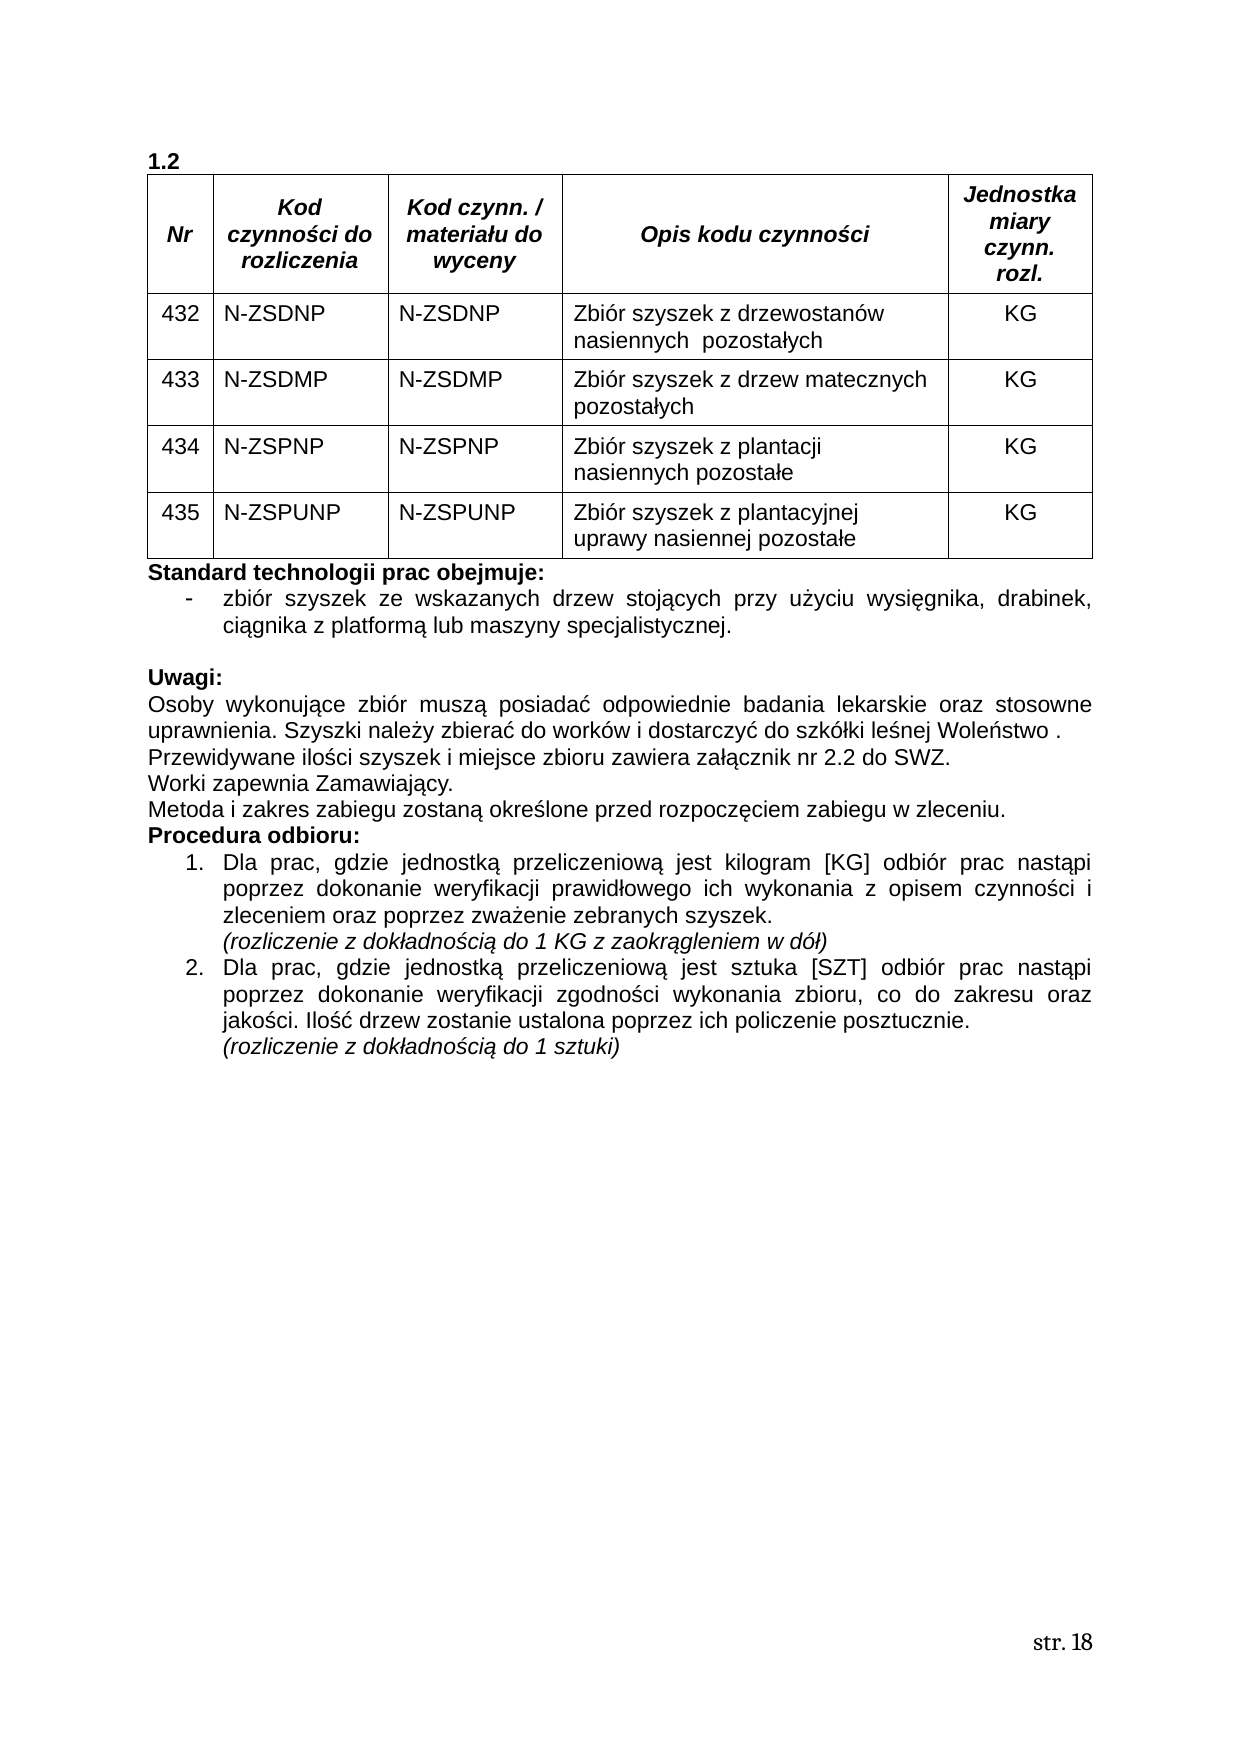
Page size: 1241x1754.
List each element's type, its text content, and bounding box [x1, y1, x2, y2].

table_cell Zbiór szyszek z plantacji nasiennych pozostałe [563, 426, 948, 492]
table_cell 432 [148, 294, 213, 359]
table_header Kod czynn. / materiału do wyceny [389, 175, 562, 293]
text Osoby wykonujące zbiór muszą posiadać odpowiednie badania lekarskie oraz stosowne uprawnienia. Szyszki należy zbierać do worków i dostarczyć do szkółki leśnej Woleństwo . [148, 691, 1093, 743]
table_cell 434 [148, 426, 213, 492]
table_cell KG [949, 360, 1092, 425]
table_cell Zbiór szyszek z plantacyjnej uprawy nasiennej pozostałe [563, 493, 948, 558]
text Standard technologii prac obejmuje: [148, 559, 1093, 585]
table_cell N-ZSPNP [214, 426, 388, 492]
table_cell N-ZSDMP [214, 360, 388, 425]
text Procedura odbioru: [148, 822, 1093, 849]
table_cell KG [949, 493, 1092, 558]
table_cell N-ZSDNP [389, 294, 562, 359]
list (rozliczenie z dokładnością do 1 KG z zaokrągleniem w dół) [223, 928, 1093, 954]
table_cell 435 [148, 493, 213, 558]
list zbiór szyszek ze wskazanych drzew stojących przy użyciu wysięgnika, drabinek, ciągnika z platformą lub maszyny specjalistycznej. [185, 585, 1093, 638]
list Dla prac, gdzie jednostką przeliczeniową jest kilogram [KG] odbiór prac nastąpi poprzez dokonanie weryfikacji prawidłowego ich wykonania z opisem czynności i zleceniem oraz poprzez zważenie zebranych szyszek. [185, 849, 1093, 928]
table_cell 433 [148, 360, 213, 425]
text Metoda i zakres zabiegu zostaną określone przed rozpoczęciem zabiegu w zleceniu. [148, 796, 1093, 822]
text Przewidywane ilości szyszek i miejsce zbioru zawiera załącznik nr 2.2 do SWZ. [148, 743, 1093, 770]
table_cell N-ZSPNP [389, 426, 562, 492]
table_cell N-ZSPUNP [214, 493, 388, 558]
table_cell N-ZSDMP [389, 360, 562, 425]
table_cell N-ZSPUNP [389, 493, 562, 558]
text Worki zapewnia Zamawiający. [148, 770, 1093, 796]
table_header Kod czynności do rozliczenia [214, 175, 388, 293]
list (rozliczenie z dokładnością do 1 sztuki) [223, 1033, 1093, 1060]
table_cell KG [949, 294, 1092, 359]
table_cell Zbiór szyszek z drzew matecznych pozostałych [563, 360, 948, 425]
table_cell N-ZSDNP [214, 294, 388, 359]
table_cell Zbiór szyszek z drzewostanów nasiennych pozostałych [563, 294, 948, 359]
table_cell KG [949, 426, 1092, 492]
text Uwagi: [148, 664, 1093, 691]
text 1.2 [148, 148, 1093, 174]
table_header Jednostka miary czynn. rozl. [949, 175, 1092, 293]
list Dla prac, gdzie jednostką przeliczeniową jest sztuka [SZT] odbiór prac nastąpi poprzez dokonanie weryfikacji zgodności wykonania zbioru, co do zakresu oraz jakości. Ilość drzew zostanie ustalona poprzez ich policzenie posztucznie. [185, 954, 1093, 1033]
table_header Nr [148, 175, 213, 293]
table_header Opis kodu czynności [563, 175, 948, 293]
